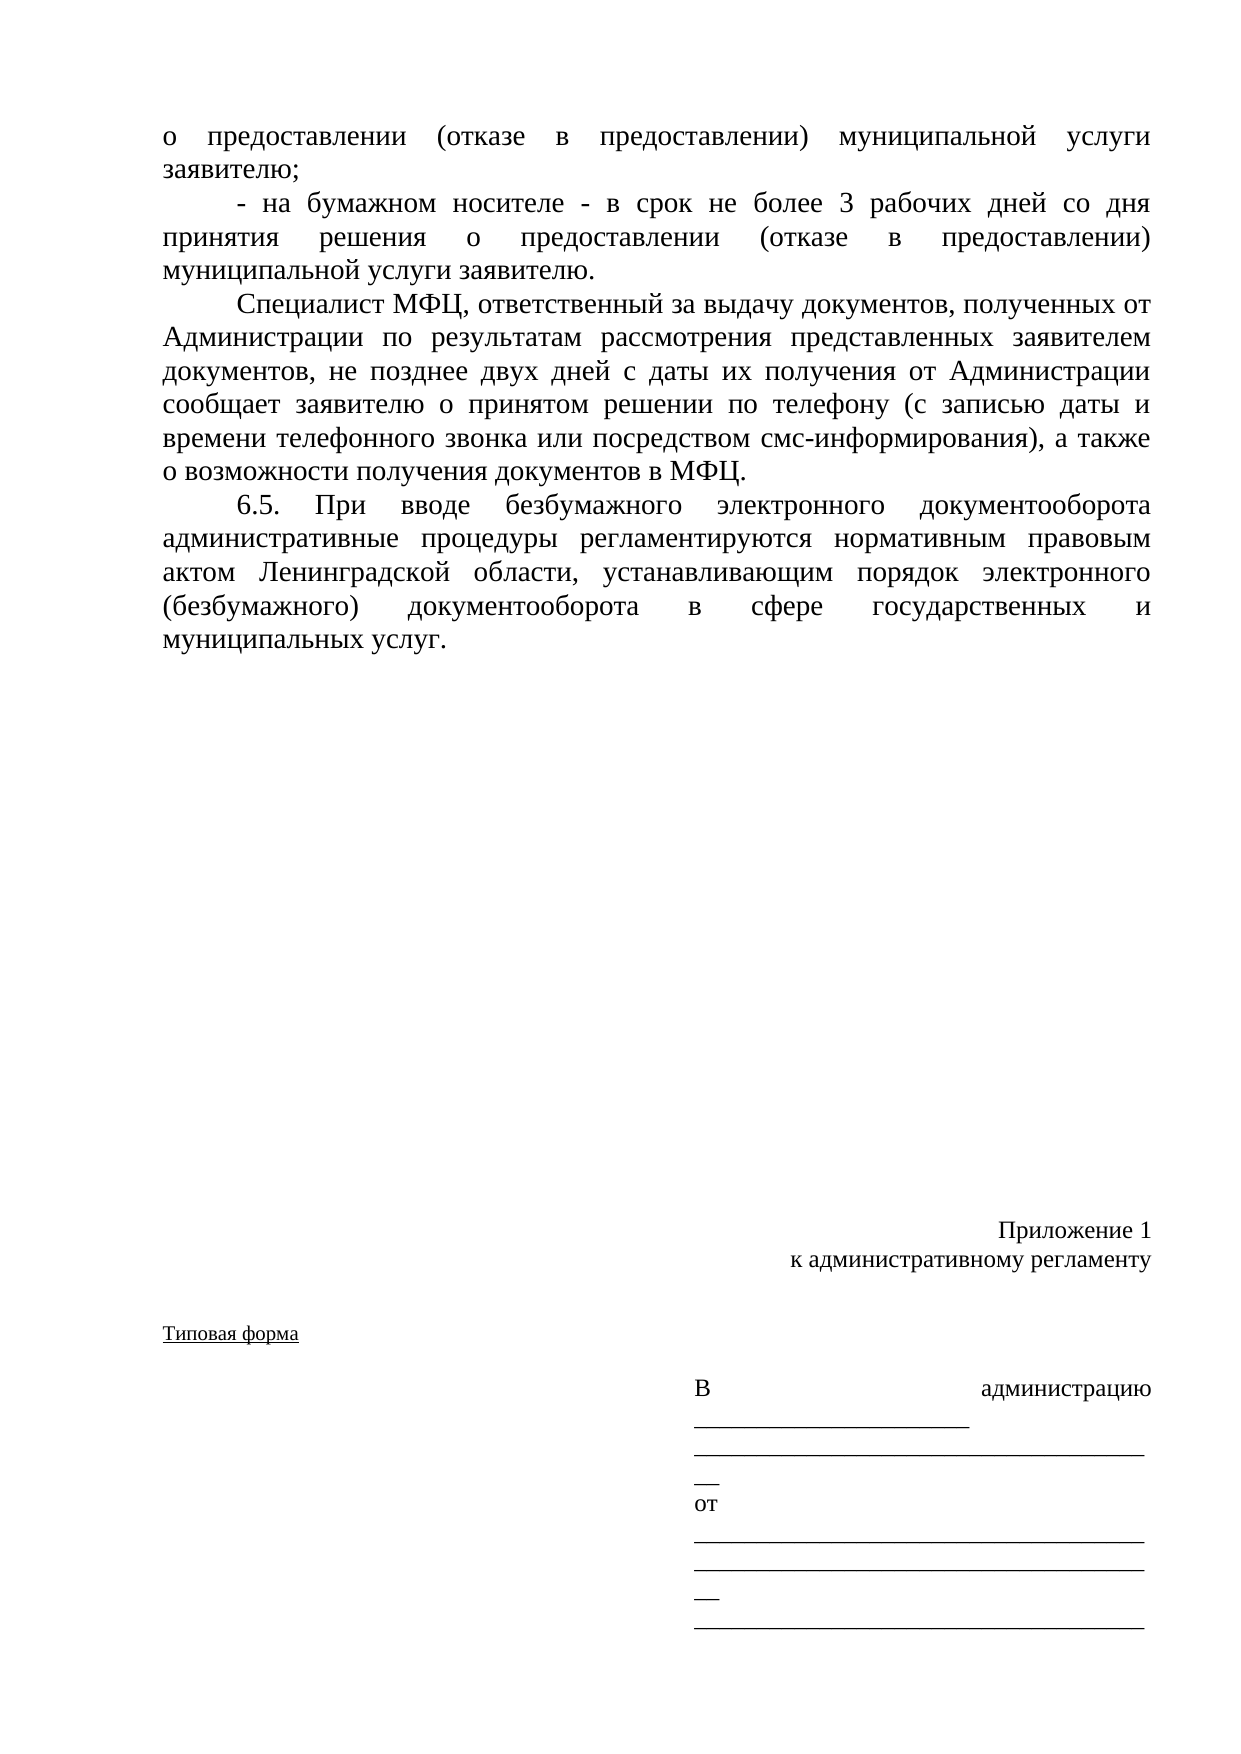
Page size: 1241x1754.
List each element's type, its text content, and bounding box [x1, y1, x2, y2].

text - на бумажном носителе - в срок не более 3 рабочих дней со дня принятия решения о предоставлении (отказе в предоставлении) муниципальной услуги заявителю. [162, 185, 1152, 286]
text Приложение 1 [162, 1215, 1152, 1244]
text ______________________________________ [694, 1431, 1152, 1488]
text 6.5. При вводе безбумажного электронного документооборота административные процедуры регламентируются нормативным правовым актом Ленинградской области, устанавливающим порядок электронного (безбумажного) документооборота в сфере государственных и муниципальных услуг. [162, 487, 1152, 655]
text Типовая форма [162, 1321, 1152, 1345]
text Специалист МФЦ, ответственный за выдачу документов, полученных от Администрации по результатам рассмотрения представленных заявителем документов, не позднее двух дней с даты их получения от Администрации сообщает заявителю о принятом решении по телефону (с записью даты и времени телефонного звонка или посредством смс-информирования), а также о возможности получения документов в МФЦ. [162, 286, 1152, 487]
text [694, 1603, 1152, 1632]
text ______________________________________ [694, 1546, 1152, 1603]
text В администрацию ______________________ [694, 1345, 1152, 1431]
text к административному регламенту [162, 1244, 1152, 1273]
text от ____________________________________ [694, 1488, 1152, 1546]
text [162, 118, 1152, 185]
